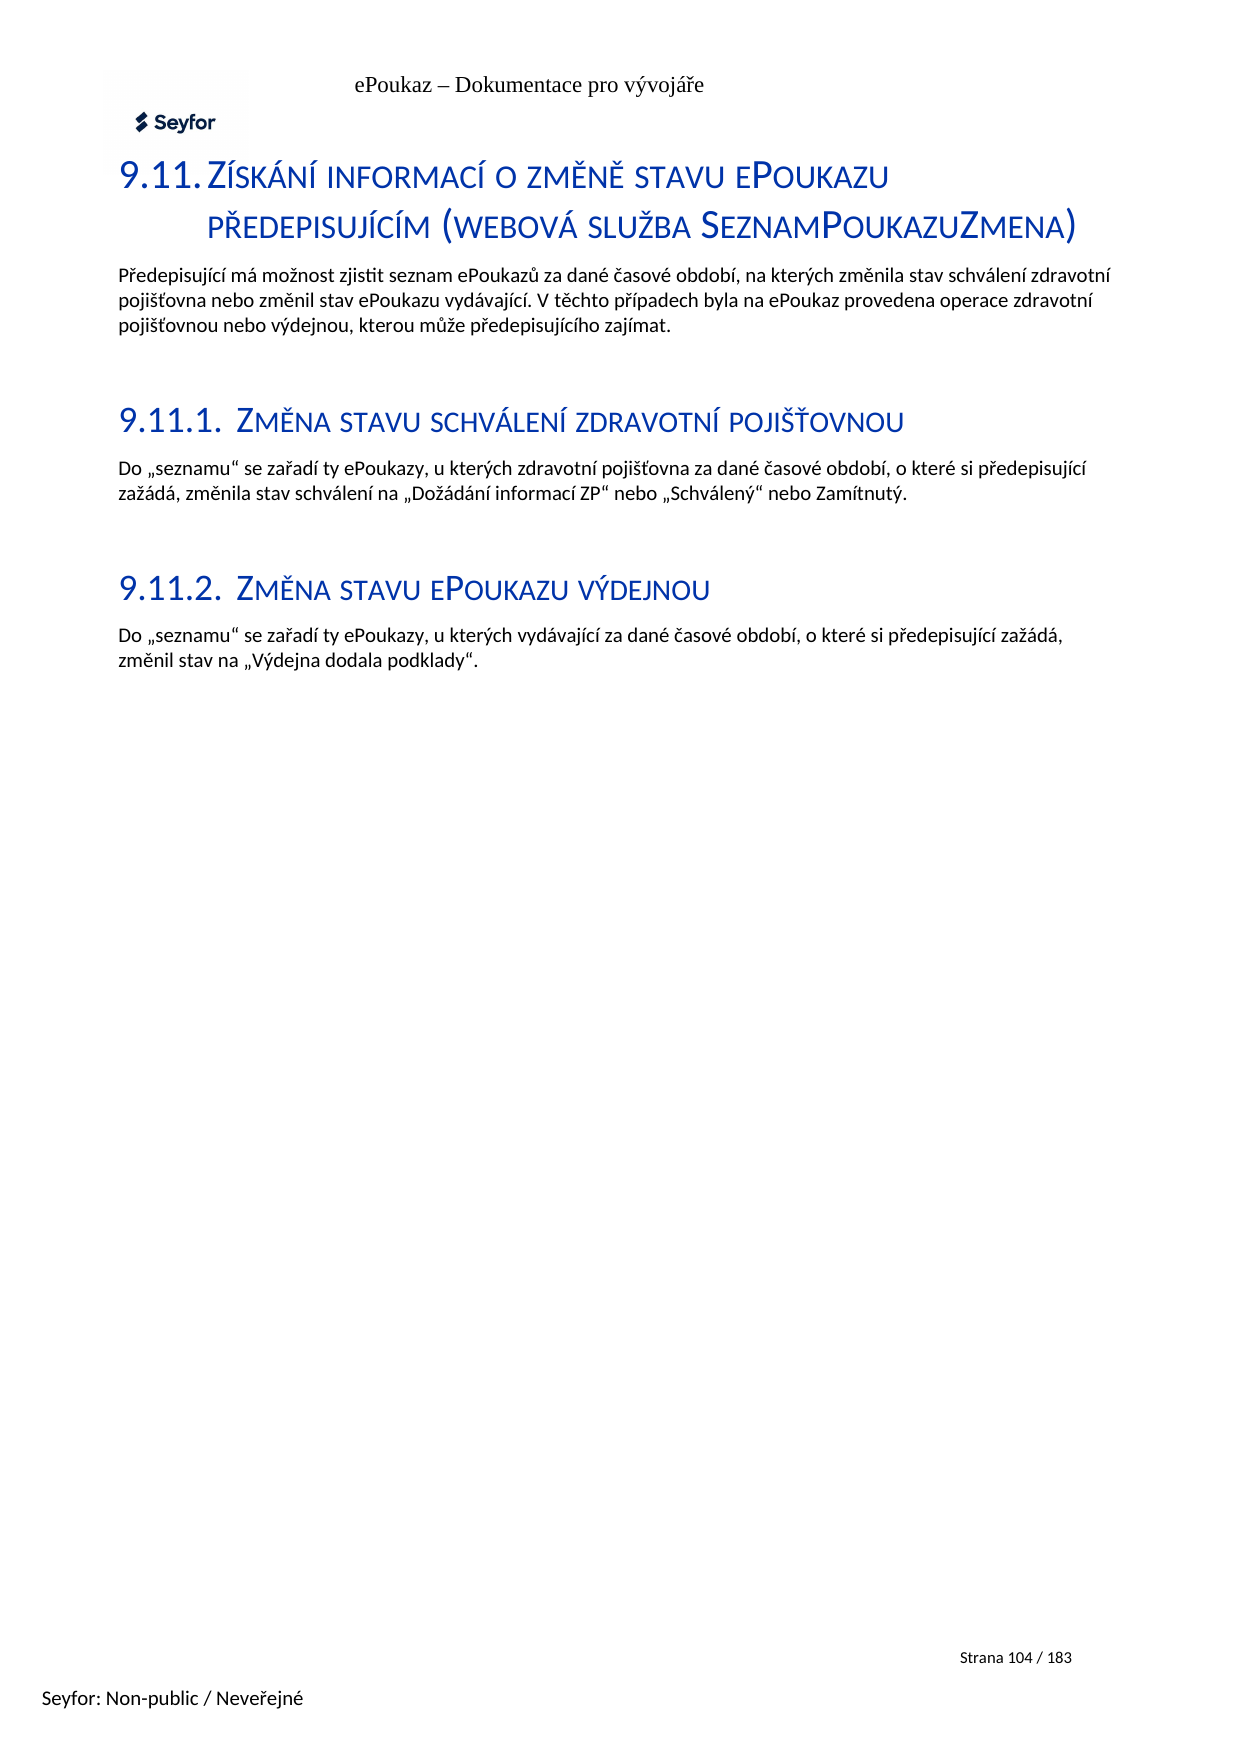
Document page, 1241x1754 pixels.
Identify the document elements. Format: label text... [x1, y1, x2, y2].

text Získání informací o změně stavu ePoukazu předepisujícím (webová služba SeznamPoukazuZmena) [118, 148, 1122, 249]
text Změna stavu schválení zdravotní pojišťovnou [118, 396, 1122, 442]
picture [102, 70, 249, 175]
text Změna stavu ePoukazu výdejnou [118, 564, 1122, 610]
text Předepisující má možnost zjistit seznam ePoukazů za dané časové období, na kterých změnila stav schválení zdravotní pojišťovna nebo změnil stav ePoukazu vydávající. V těchto případech byla na ePoukaz provedena operace zdravotní pojišťovnou nebo výdejnou, kterou může předepisujícího zajímat. [118, 262, 1122, 338]
text Do „seznamu“ se zařadí ty ePoukazy, u kterých vydávající za dané časové období, o které si předepisující zažádá, změnil stav na „Výdejna dodala podklady“. [118, 622, 1122, 673]
text Do „seznamu“ se zařadí ty ePoukazy, u kterých zdravotní pojišťovna za dané časové období, o které si předepisující zažádá, změnila stav schválení na „Dožádání informací ZP“ nebo „Schválený“ nebo Zamítnutý. [118, 455, 1122, 506]
